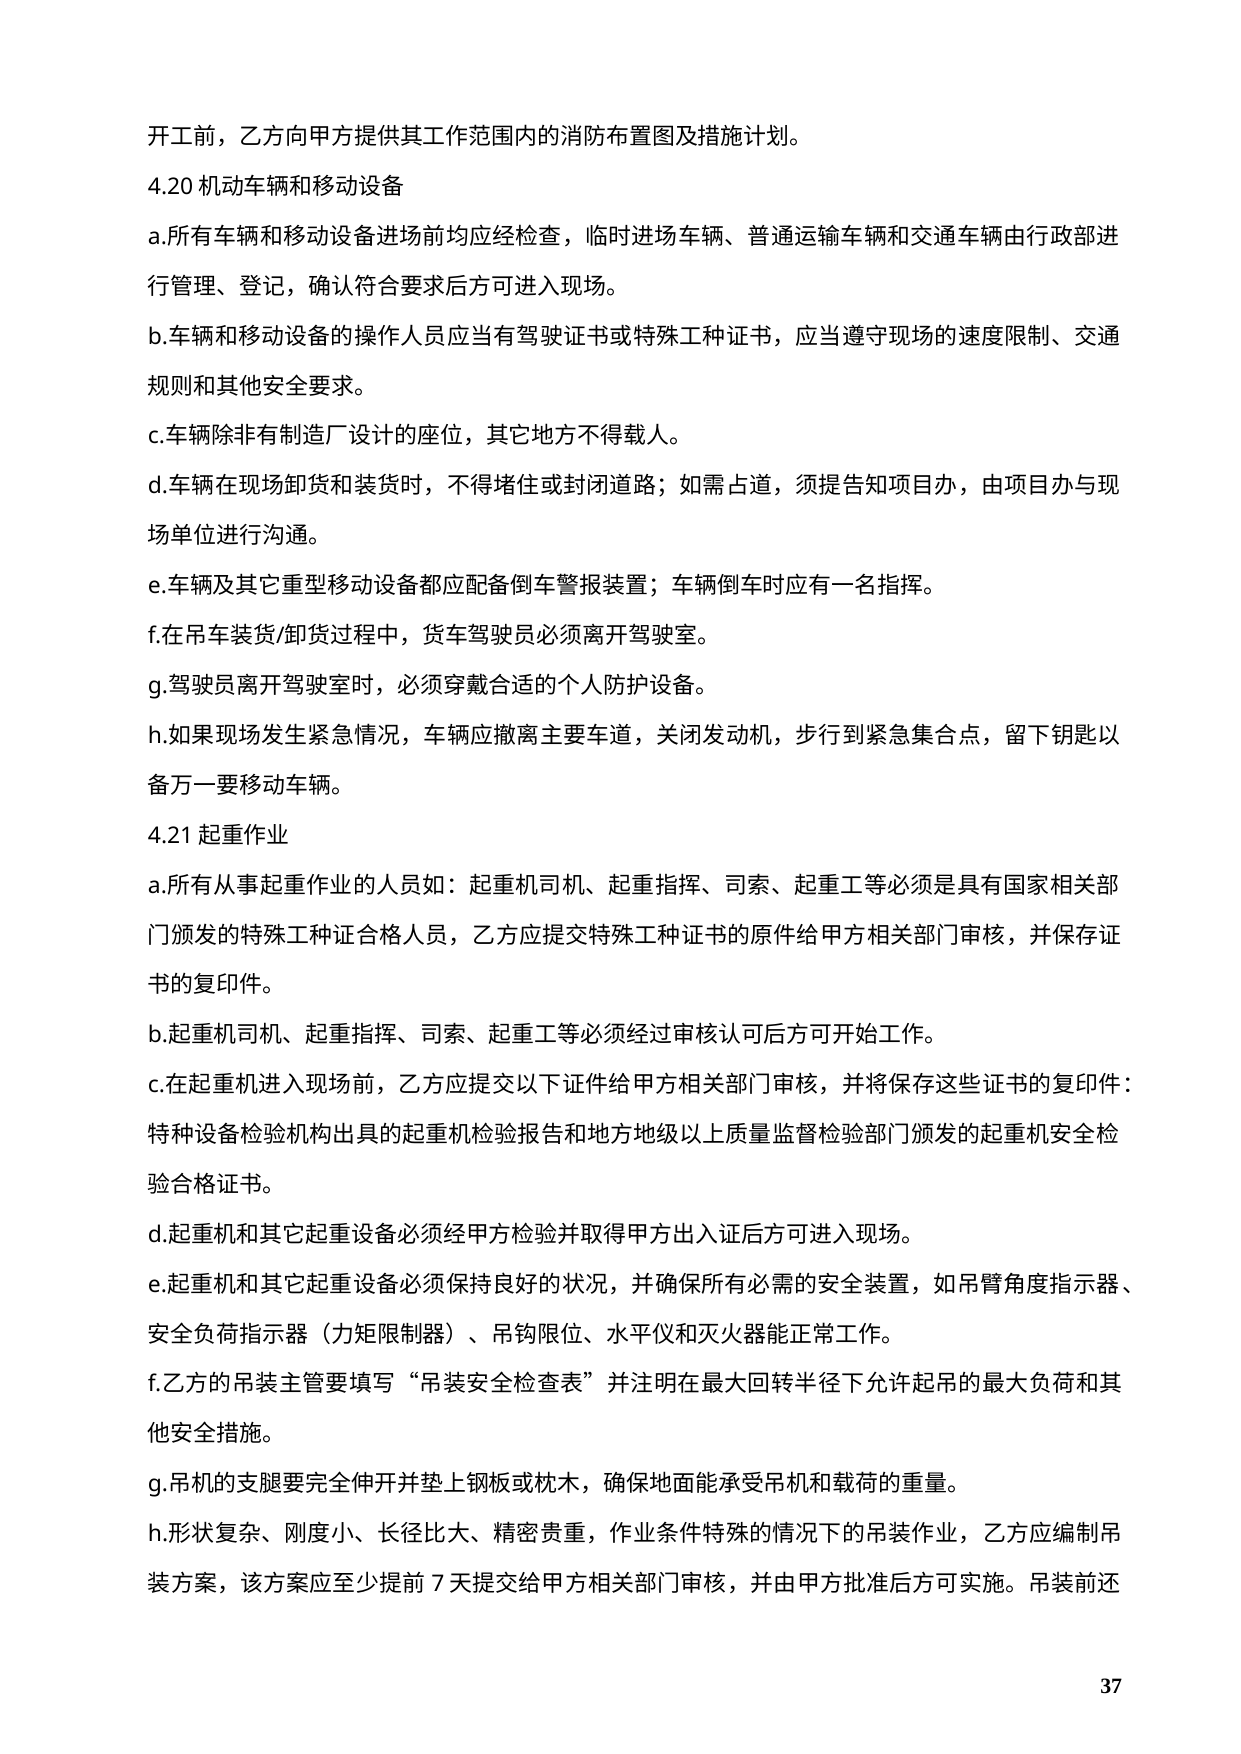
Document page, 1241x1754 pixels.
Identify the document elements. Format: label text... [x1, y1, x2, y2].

text a.所有从事起重作业的人员如：起重机司机、起重指挥、司索、起重工等必须是具有国家相关部门颁发的特殊工种证合格人员，乙方应提交特殊工种证书的原件给甲方相关部门审核，并保存证书的复印件。 [148, 867, 1122, 999]
text e.起重机和其它起重设备必须保持良好的状况，并确保所有必需的安全装置，如吊臂角度指示器、安全负荷指示器（力矩限制器）、吊钩限位、水平仪和灭火器能正常工作。 [148, 1266, 1122, 1349]
text 4.20机动车辆和移动设备 [148, 168, 1122, 201]
text e.车辆及其它重型移动设备都应配备倒车警报装置；车辆倒车时应有一名指挥。 [148, 567, 1122, 600]
text f.在吊车装货/卸货过程中，货车驾驶员必须离开驾驶室。 [148, 617, 1122, 650]
text f.乙方的吊装主管要填写“吊装安全检查表”并注明在最大回转半径下允许起吊的最大负荷和其他安全措施。 [148, 1365, 1122, 1448]
text g.驾驶员离开驾驶室时，必须穿戴合适的个人防护设备。 [148, 667, 1122, 700]
text a.所有车辆和移动设备进场前均应经检查，临时进场车辆、普通运输车辆和交通车辆由行政部进行管理、登记，确认符合要求后方可进入现场。 [148, 218, 1122, 301]
text b.车辆和移动设备的操作人员应当有驾驶证书或特殊工种证书，应当遵守现场的速度限制、交通规则和其他安全要求。 [148, 318, 1122, 401]
text d.车辆在现场卸货和装货时，不得堵住或封闭道路；如需占道，须提告知项目办，由项目办与现场单位进行沟通。 [148, 467, 1122, 550]
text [148, 1515, 1122, 1598]
text c.车辆除非有制造厂设计的座位，其它地方不得载人。 [148, 417, 1122, 451]
text h.如果现场发生紧急情况，车辆应撤离主要车道，关闭发动机，步行到紧急集合点，留下钥匙以备万一要移动车辆。 [148, 717, 1122, 800]
text d.起重机和其它起重设备必须经甲方检验并取得甲方出入证后方可进入现场。 [148, 1216, 1122, 1249]
text g.吊机的支腿要完全伸开并垫上钢板或枕木，确保地面能承受吊机和载荷的重量。 [148, 1465, 1122, 1498]
text b.起重机司机、起重指挥、司索、起重工等必须经过审核认可后方可开始工作。 [148, 1016, 1122, 1049]
text 4.21起重作业 [148, 817, 1122, 850]
text 开工前，乙方向甲方提供其工作范围内的消防布置图及措施计划。 [148, 118, 1122, 151]
text c.在起重机进入现场前，乙方应提交以下证件给甲方相关部门审核，并将保存这些证书的复印件：特种设备检验机构出具的起重机检验报告和地方地级以上质量监督检验部门颁发的起重机安全检验合格证书。 [148, 1066, 1122, 1199]
